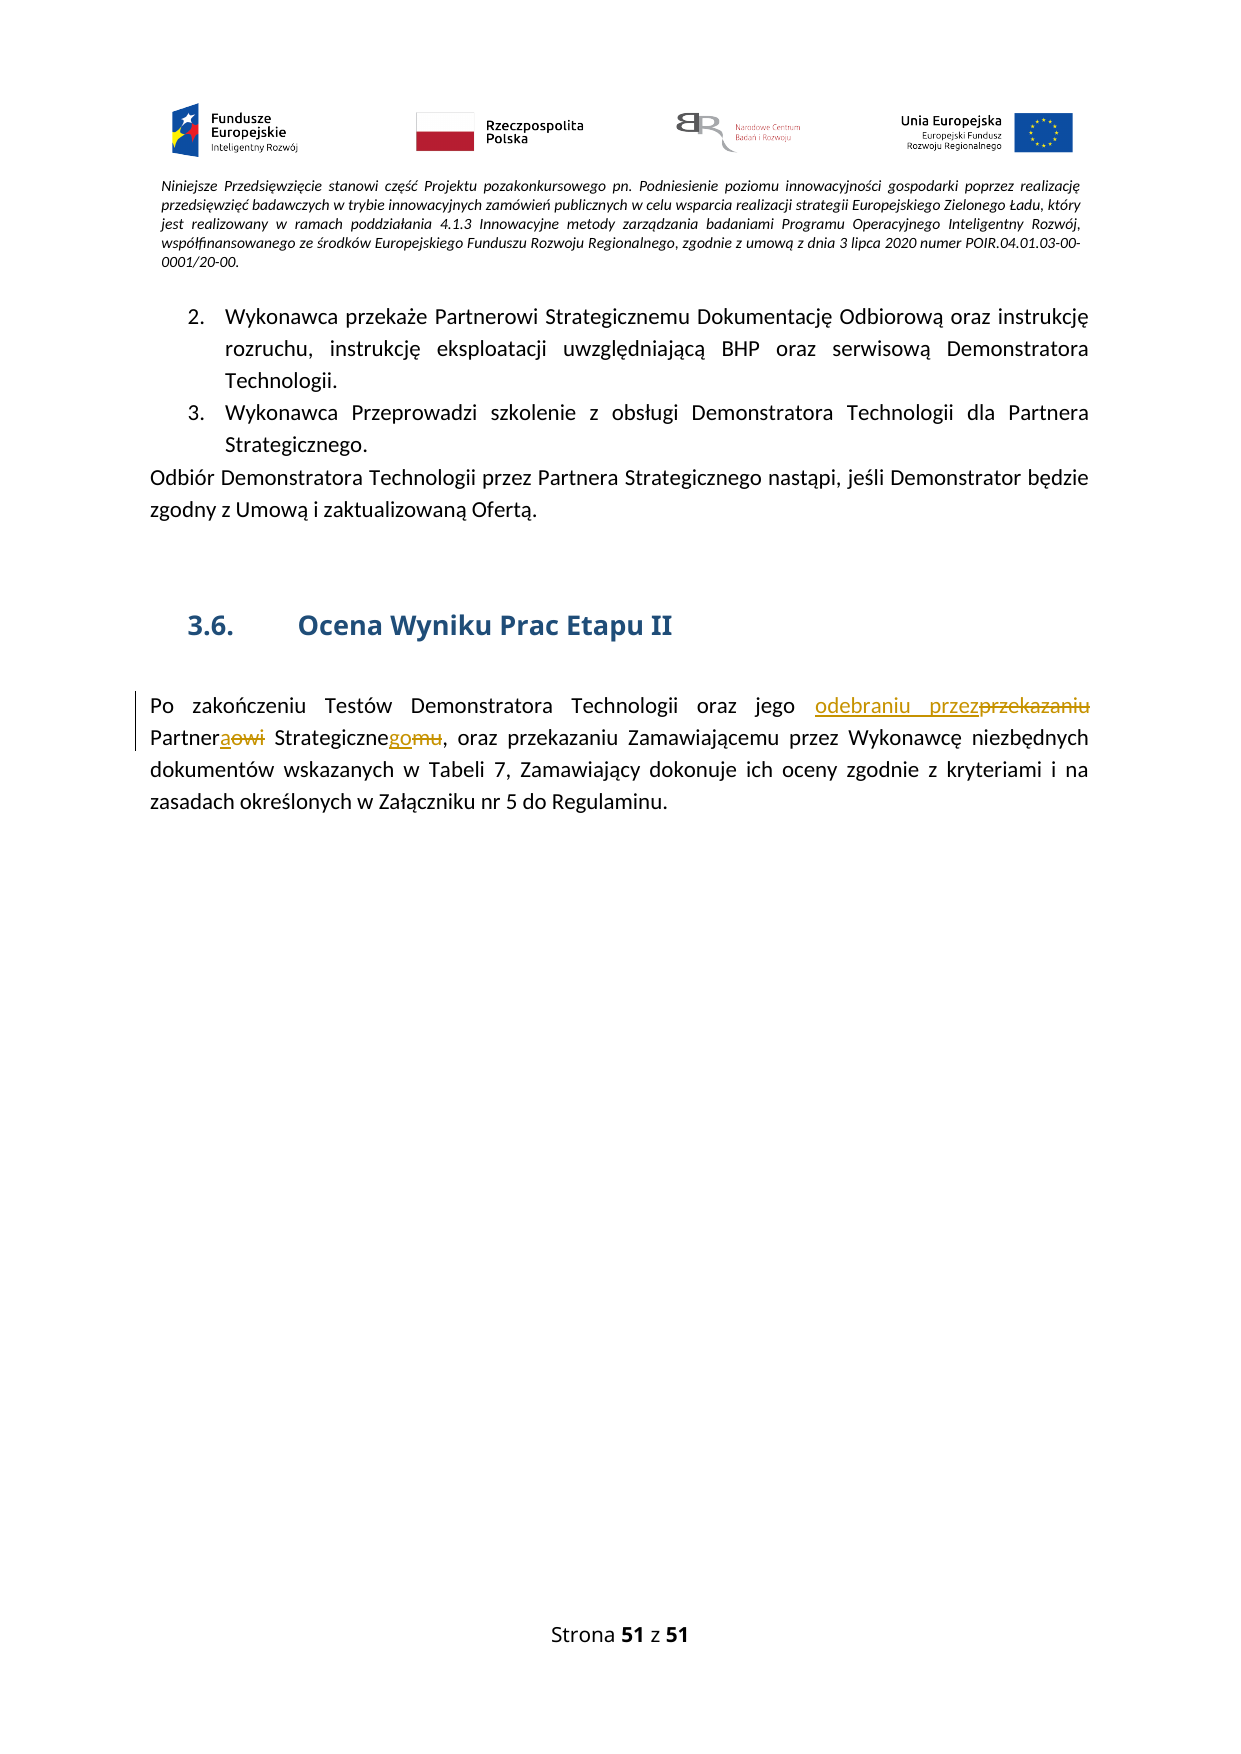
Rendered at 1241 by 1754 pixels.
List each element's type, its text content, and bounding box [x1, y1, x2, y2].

text Odbiór Demonstratora Technologii przez Partnera Strategicznego nastąpi, jeśli Demonstrator będzie zgodny z Umową i zaktualizowaną Ofertą. [150, 463, 1090, 523]
picture [172, 103, 1073, 157]
text Po zakończeniu Testów Demonstratora Technologii oraz jego Partner Strategiczne, oraz przekazaniu Zamawiającemu przez Wykonawcę niezbędnych dokumentów wskazanych w Tabeli 7, Zamawiający dokonuje ich oceny zgodnie z kryteriami i na zasadach określonych w Załączniku nr 5 do Regulaminu. [150, 691, 1090, 816]
list Wykonawca Przeprowadzi szkolenie z obsługi Demonstratora Technologii dla Partnera Strategicznego. [187, 398, 1090, 458]
list Wykonawca przekaże Partnerowi Strategicznemu Dokumentację Odbiorową oraz instrukcję rozruchu, instrukcję eksploatacji uwzględniającą BHP oraz serwisową Demonstratora Technologii. [187, 302, 1090, 394]
list Ocena Wyniku Prac Etapu II [187, 606, 1090, 643]
